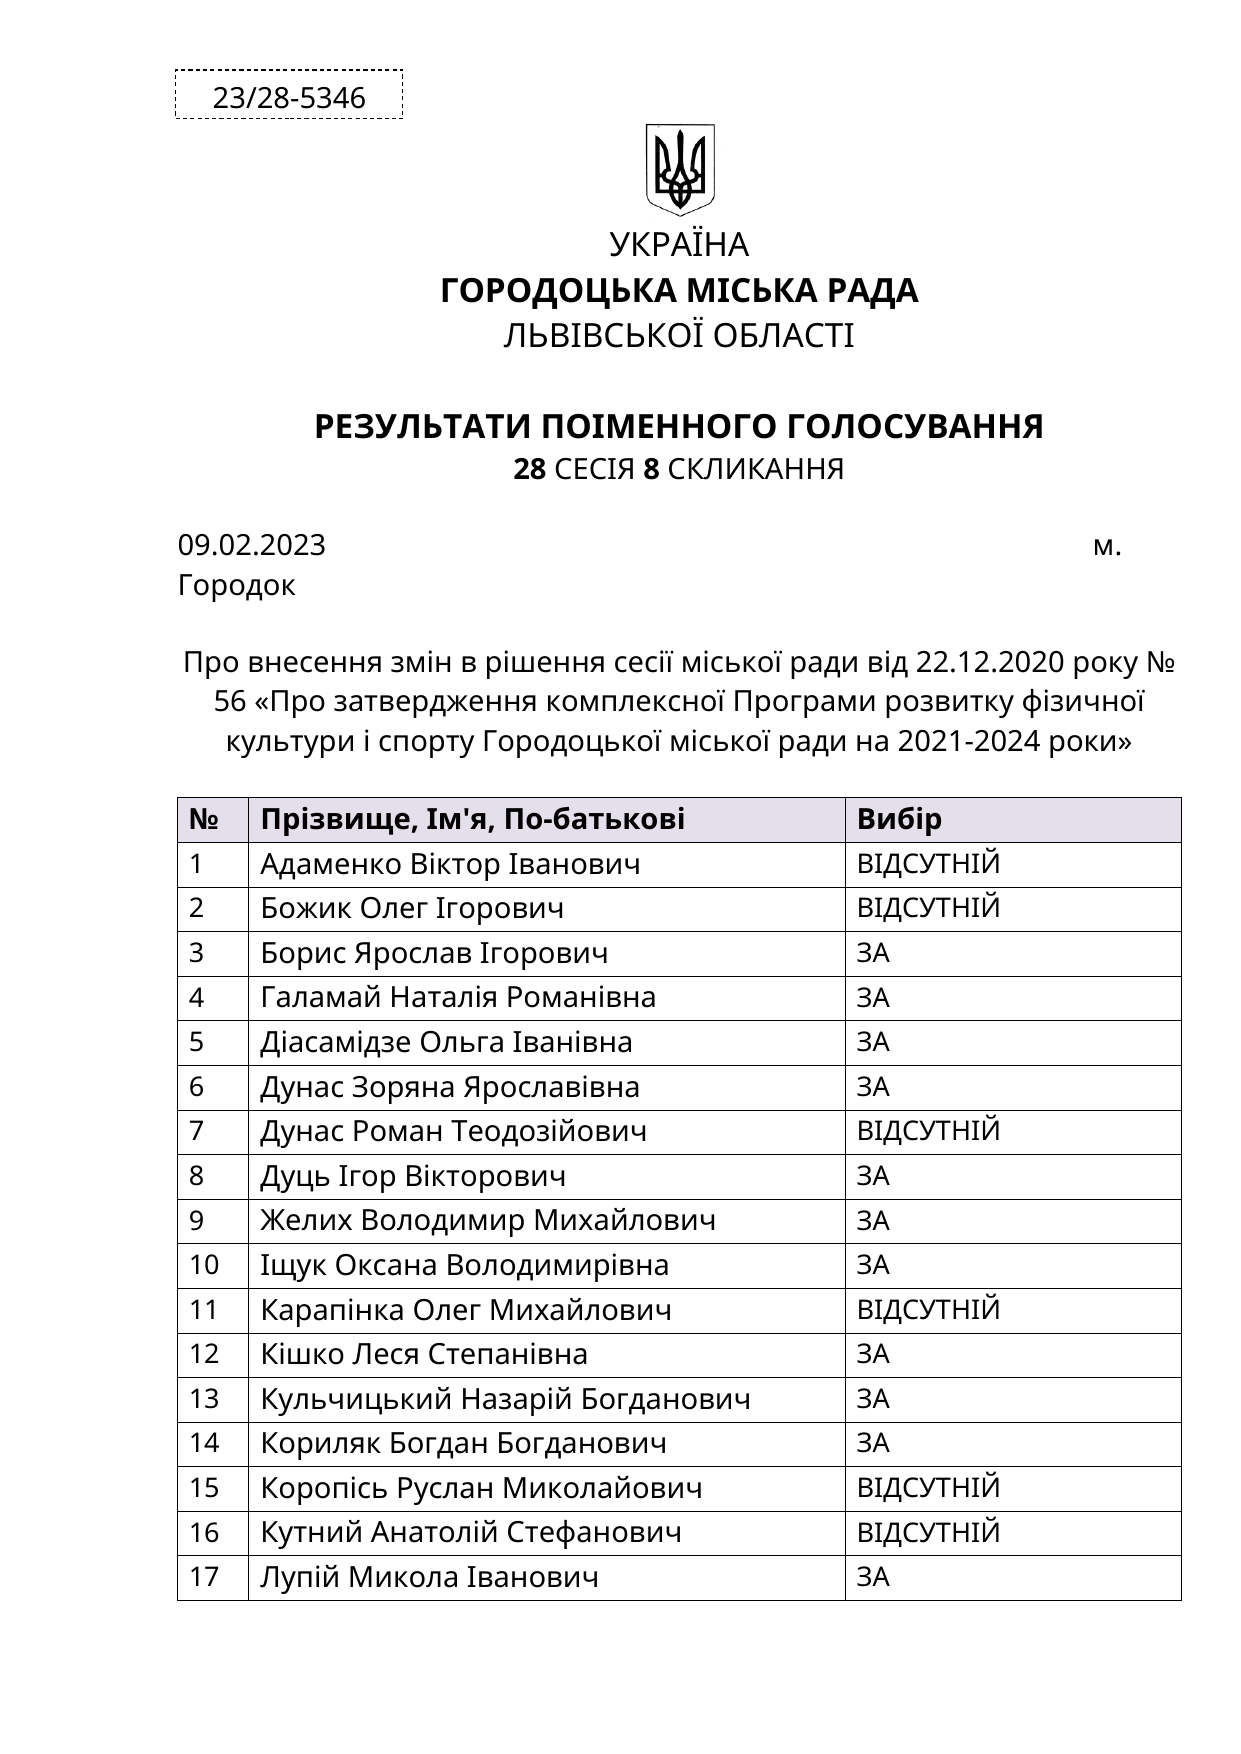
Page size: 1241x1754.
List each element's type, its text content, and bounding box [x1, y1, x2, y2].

text 09.02.2023 м. Городок [177, 525, 1181, 604]
table_cell 12 [178, 1334, 248, 1377]
table_cell Діасамідзе Ольга Іванівна [249, 1021, 845, 1065]
table_cell Карапінка Олег Михайлович [249, 1289, 845, 1332]
table_cell 6 [178, 1066, 248, 1109]
table_cell 8 [178, 1155, 248, 1199]
table_cell 11 [178, 1289, 248, 1332]
table_header Вибір [846, 798, 1181, 842]
table_cell Борис Ярослав Ігорович [249, 932, 845, 976]
table_cell 17 [178, 1556, 248, 1600]
table_cell ЗА [846, 1155, 1181, 1199]
table_header № [178, 798, 248, 842]
table_cell ВІДСУТНІЙ [846, 843, 1181, 887]
table_cell ЗА [846, 1423, 1181, 1466]
table_cell 16 [178, 1512, 248, 1555]
text Про внесення змін в рішення сесії міської ради від 22.12.2020 року № 56 «Про затвердження комплексної Програми розвитку фізичної культури і спорту Городоцької міської ради на 2021-2024 роки» [177, 641, 1181, 760]
table_cell Кульчицький Назарій Богданович [249, 1378, 845, 1422]
table_cell Лупій Микола Іванович [249, 1556, 845, 1600]
table_cell 9 [178, 1200, 248, 1243]
table_cell Желих Володимир Михайлович [249, 1200, 845, 1243]
text ЛЬВІВСЬКОЇ ОБЛАСТІ [177, 312, 1181, 357]
table_cell 13 [178, 1378, 248, 1422]
text ГОРОДОЦЬКА МІСЬКА РАДА [177, 266, 1181, 312]
table_cell Кішко Леся Степанівна [249, 1334, 845, 1377]
table_cell Божик Олег Ігорович [249, 888, 845, 931]
table_cell 10 [178, 1244, 248, 1288]
table_cell ЗА [846, 1244, 1181, 1288]
text РЕЗУЛЬТАТИ ПОІМЕННОГО ГОЛОСУВАННЯ [177, 403, 1181, 448]
table_cell 15 [178, 1467, 248, 1511]
table_cell Іщук Оксана Володимирівна [249, 1244, 845, 1288]
table_cell ЗА [846, 932, 1181, 976]
table_cell Кориляк Богдан Богданович [249, 1423, 845, 1466]
table_cell ЗА [846, 1200, 1181, 1243]
table_cell ЗА [846, 1021, 1181, 1065]
table_cell ЗА [846, 1334, 1181, 1377]
table_cell ВІДСУТНІЙ [846, 1111, 1181, 1154]
text УКРАЇНА [177, 221, 1181, 266]
table_cell ВІДСУТНІЙ [846, 1467, 1181, 1511]
table_cell ЗА [846, 1556, 1181, 1600]
table_cell Адаменко Віктор Іванович [249, 843, 845, 887]
table_cell 3 [178, 932, 248, 976]
table_cell 7 [178, 1111, 248, 1154]
table_cell 5 [178, 1021, 248, 1065]
table_cell 4 [178, 977, 248, 1020]
table_cell ВІДСУТНІЙ [846, 1512, 1181, 1555]
picture [633, 118, 726, 221]
table_cell 2 [178, 888, 248, 931]
table_cell Коропісь Руслан Миколайович [249, 1467, 845, 1511]
table_header Прізвище, Ім'я, По-батькові [249, 798, 845, 842]
table_cell 14 [178, 1423, 248, 1466]
table_cell Дунас Зоряна Ярославівна [249, 1066, 845, 1109]
table_cell ЗА [846, 1066, 1181, 1109]
table_cell ВІДСУТНІЙ [846, 1289, 1181, 1332]
table_cell Дунас Роман Теодозійович [249, 1111, 845, 1154]
table_cell Галамай Наталія Романівна [249, 977, 845, 1020]
text 28 СЕСІЯ 8 СКЛИКАННЯ [177, 448, 1181, 488]
table_cell Дуць Ігор Вікторович [249, 1155, 845, 1199]
table_cell ЗА [846, 977, 1181, 1020]
table_cell Кутний Анатолій Стефанович [249, 1512, 845, 1555]
table_cell ВІДСУТНІЙ [846, 888, 1181, 931]
table_cell ЗА [846, 1378, 1181, 1422]
table_cell 1 [178, 843, 248, 887]
